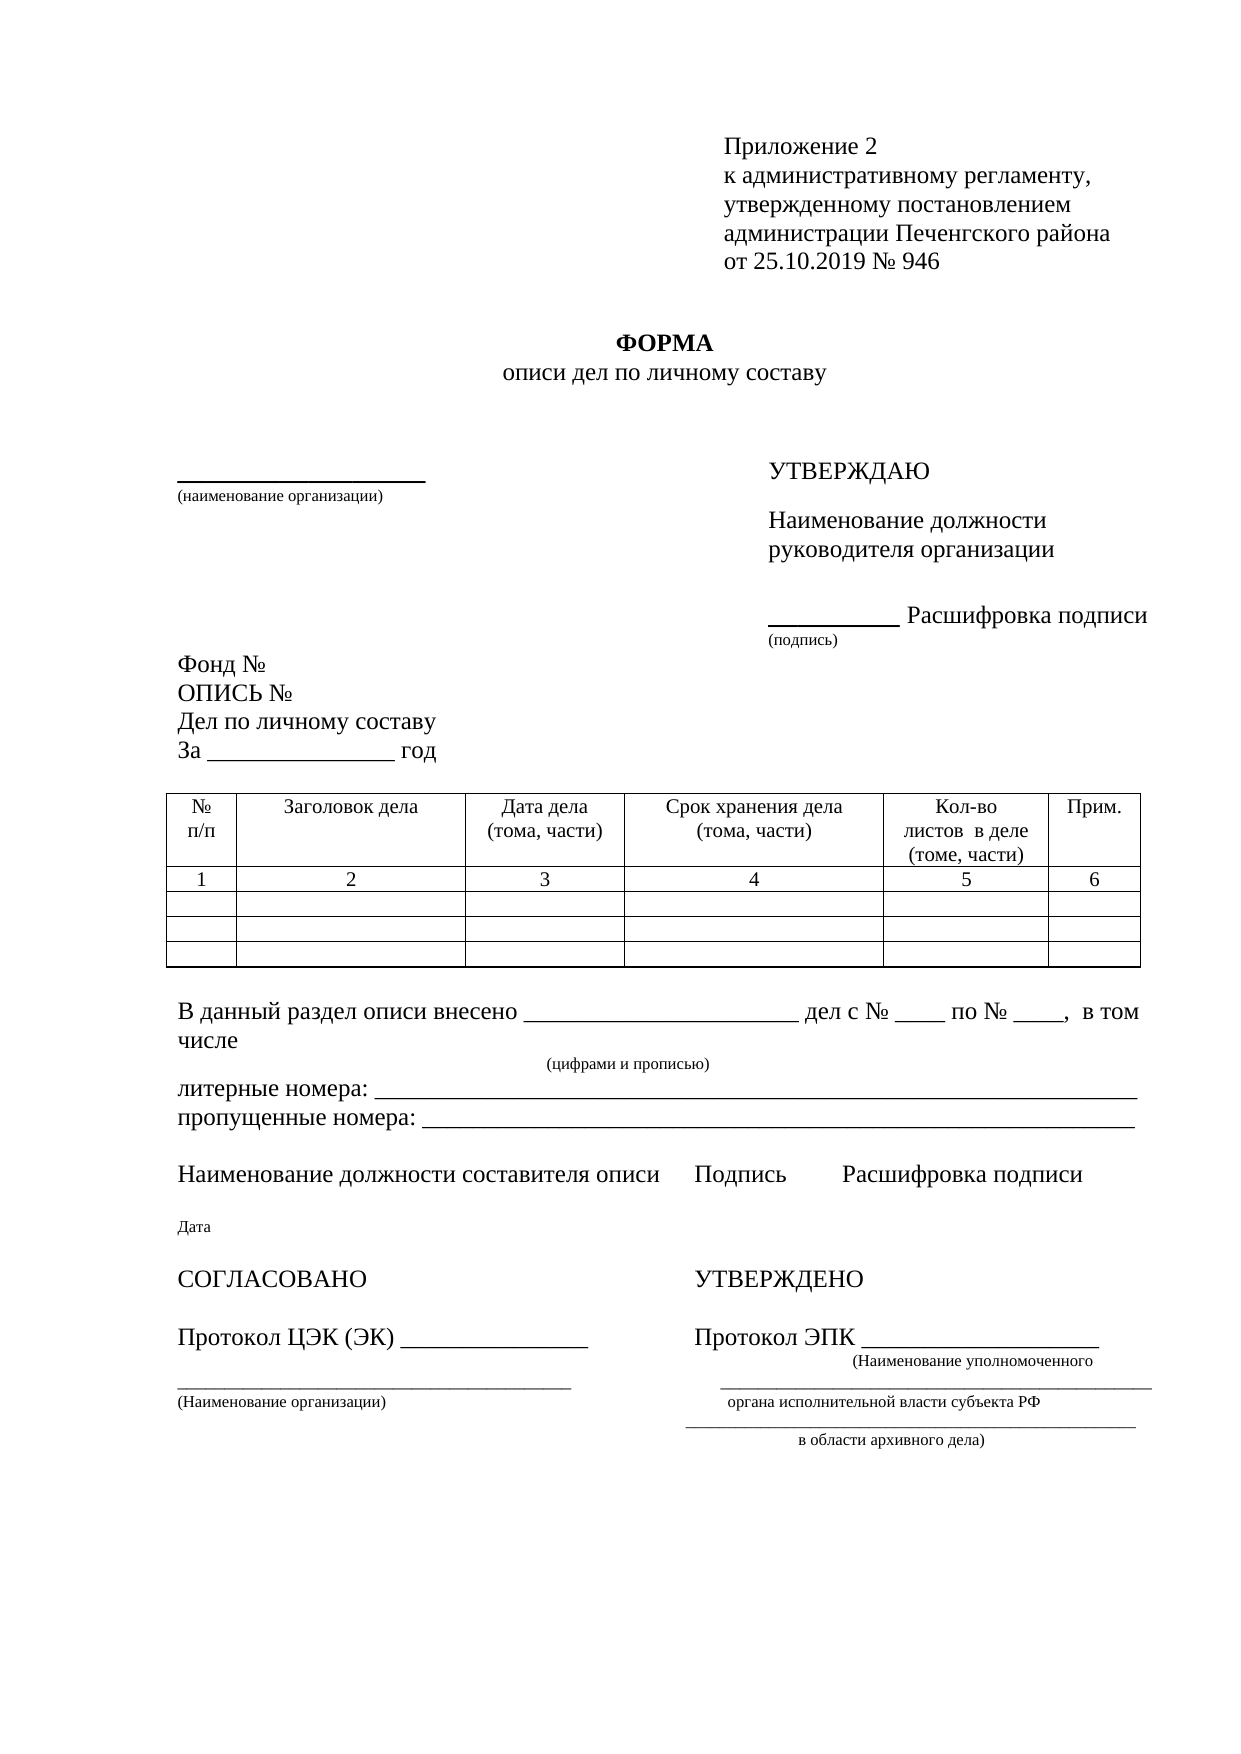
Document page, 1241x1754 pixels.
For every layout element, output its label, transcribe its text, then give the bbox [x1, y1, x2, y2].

table_cell [884, 942, 1048, 966]
table_header Дата дела (тома, части) [466, 794, 624, 866]
text _________ Расшифровка подписи [177, 596, 1152, 630]
text Наименование должности составителя описи Подпись Расшифровка подписи [177, 1159, 1152, 1188]
table_cell [1049, 892, 1140, 916]
text литерные номера: _____________________________________________________________ [177, 1073, 1152, 1102]
text (наименование организации) [177, 486, 1152, 505]
text Приложение 2 [723, 131, 1152, 160]
table_cell [884, 917, 1048, 941]
text утвержденному постановлением [723, 189, 1152, 218]
text от 25.10.2019 № 946 [723, 246, 1152, 275]
table_cell [167, 917, 236, 941]
table_cell 1 [167, 867, 236, 891]
text Дата [177, 1217, 1152, 1236]
text руководителя организации [177, 534, 1152, 563]
table_cell [167, 892, 236, 916]
text ______________________________________________________ [177, 1411, 1152, 1430]
table_header Кол-во листов в деле (томе, части) [884, 794, 1048, 866]
text Фонд № [177, 649, 1152, 678]
text Наименование должности [177, 505, 1152, 534]
text За _______________ год [177, 735, 1152, 764]
table_cell [237, 892, 465, 916]
table_cell [237, 942, 465, 966]
text администрации Печенгского района [723, 218, 1152, 246]
text в области архивного дела) [177, 1430, 1152, 1449]
text пропущенные номера: _________________________________________________________ [177, 1102, 1152, 1130]
table_header Прим. [1049, 794, 1140, 866]
table_cell [167, 942, 236, 966]
text к административному регламенту, [723, 160, 1152, 189]
table_cell 3 [466, 867, 624, 891]
table_cell [1049, 917, 1140, 941]
text (цифрами и прописью) [177, 1054, 1152, 1073]
table_cell [625, 917, 883, 941]
table_cell 6 [1049, 867, 1140, 891]
table_header Заголовок дела [237, 794, 465, 866]
text __________________________________________ ______________________________________________ (Наименование организации) органа исполнительной власти субъекта РФ [177, 1370, 1152, 1411]
table_cell [466, 917, 624, 941]
text Форма [177, 328, 1152, 357]
table_header № п/п [167, 794, 236, 866]
table_cell 2 [237, 867, 465, 891]
table_cell [625, 892, 883, 916]
text Протокол ЦЭК (ЭК) _______________ Протокол ЭПК ___________________ [177, 1322, 1152, 1351]
text СОГЛАСОВАНО УТВЕРЖДЕНО [177, 1264, 1152, 1293]
table_cell [466, 892, 624, 916]
table_cell 4 [625, 867, 883, 891]
text ОПИСЬ № [177, 678, 1152, 706]
table_cell [884, 892, 1048, 916]
text _________________ УТВЕРЖДАЮ [177, 452, 1152, 486]
text В данный раздел описи внесено ______________________ дел с № ____ по № ____, в том числе [177, 996, 1152, 1054]
table_cell [625, 942, 883, 966]
table_cell [237, 917, 465, 941]
text (Наименование уполномоченного [177, 1351, 1152, 1370]
table_cell 5 [884, 867, 1048, 891]
table_cell [466, 942, 624, 966]
text (подпись) [177, 630, 1152, 649]
text описи дел по личному составу [177, 357, 1152, 385]
table_header Срок хранения дела (тома, части) [625, 794, 883, 866]
table_cell [1049, 942, 1140, 966]
text Дел по личному составу [177, 706, 1152, 735]
